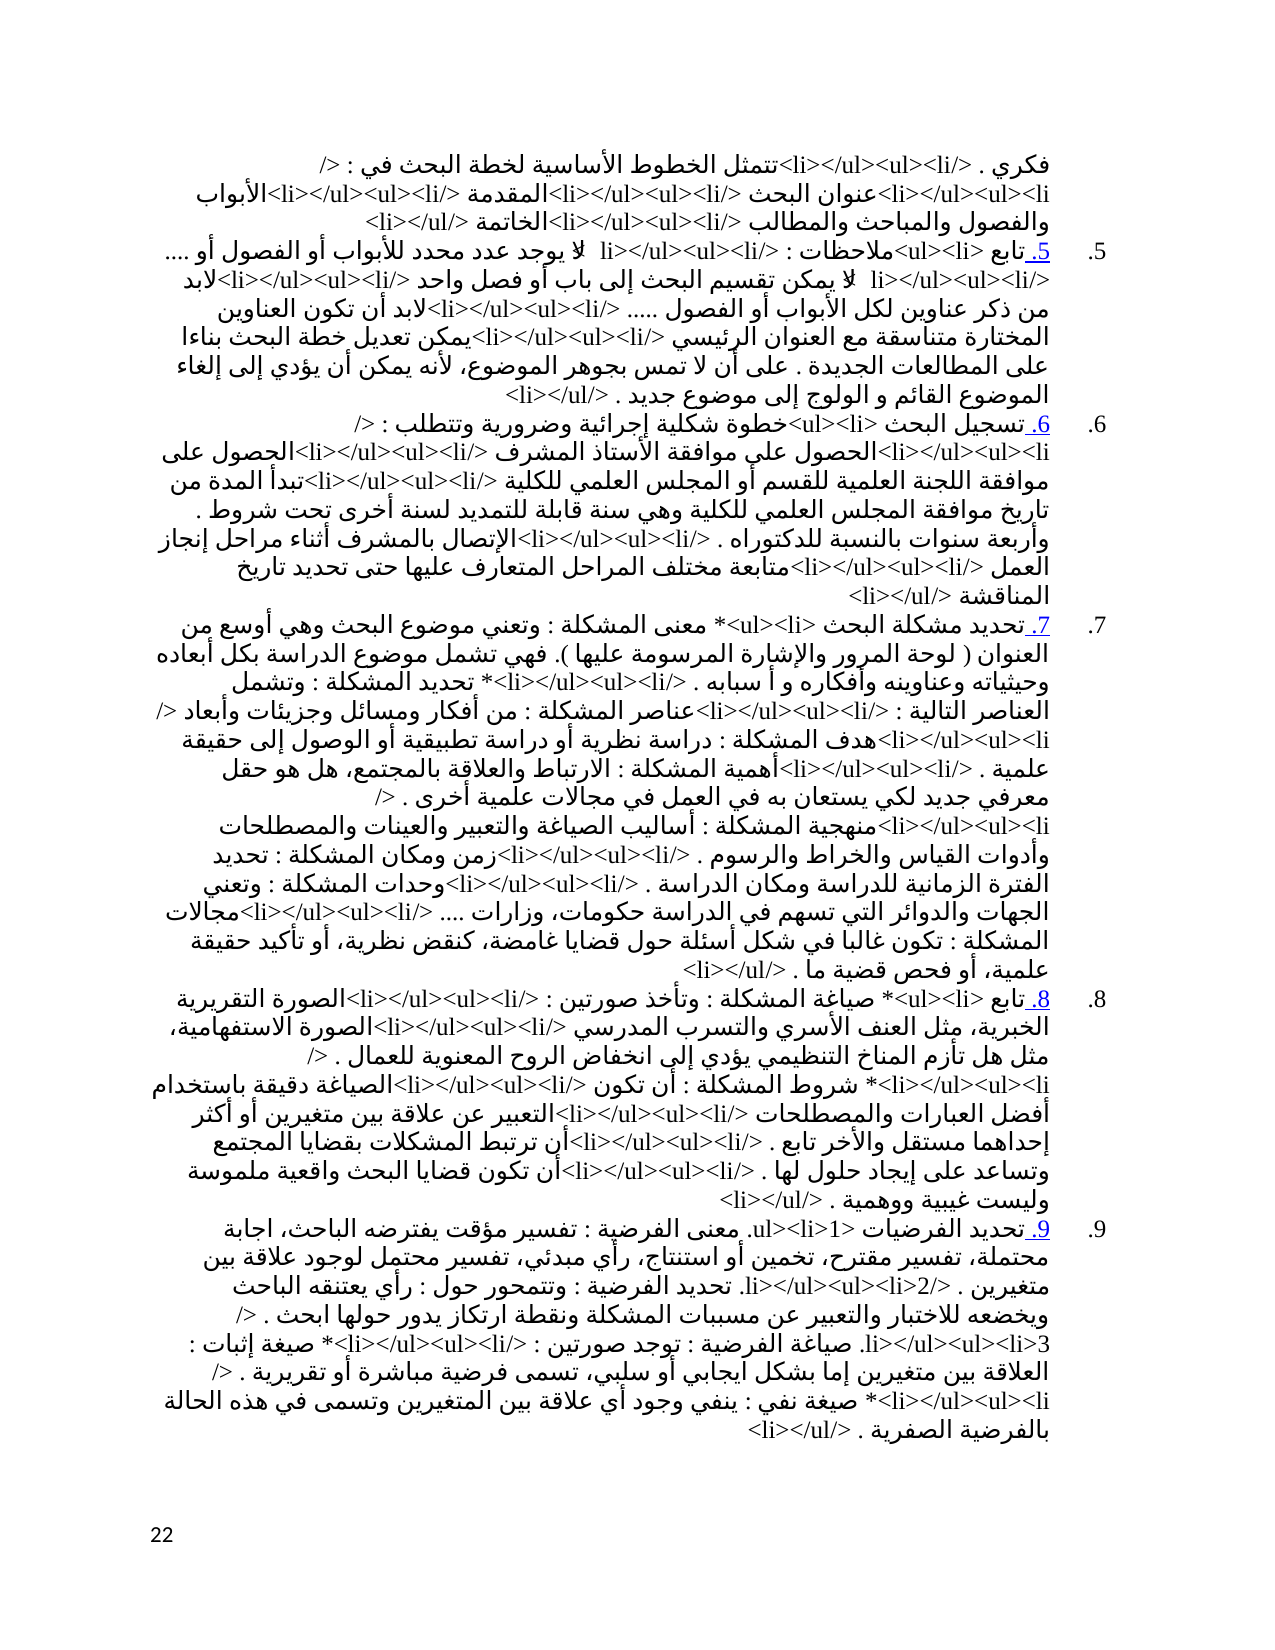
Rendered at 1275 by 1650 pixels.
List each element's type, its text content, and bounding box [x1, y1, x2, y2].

list 6. تسجيل البحث <ul><li>خطوة شكلية إجرائية وضرورية وتتطلب : </li></ul><ul><li>الحصول على موافقة الأستاذ المشرف </li></ul><ul><li>الحصول على موافقة اللجنة العلمية للقسم أو المجلس العلمي للكلية </li></ul><ul><li>تبدأ المدة من تاريخ موافقة المجلس العلمي للكلية وهي سنة قابلة للتمديد لسنة أخرى تحت شروط . وأربعة سنوات بالنسبة للدكتوراه . </li></ul><ul><li>الإتصال بالمشرف أثناء مراحل إنجاز العمل </li></ul><ul><li>متابعة مختلف المراحل المتعارف عليها حتى تحديد تاريخ المناقشة </li></ul> [150, 409, 1087, 610]
list 7. تحديد مشكلة البحث <ul><li>* معنى المشكلة : وتعني موضوع البحث وهي أوسع من العنوان ( لوحة المرور والإشارة المرسومة عليها ). فهي تشمل موضوع الدراسة بكل أبعاده وحيثياته وعناوينه وأفكاره و أ سبابه . </li></ul><ul><li>* تحديد المشكلة : وتشمل العناصر التالية : </li></ul><ul><li>عناصر المشكلة : من أفكار ومسائل وجزيئات وأبعاد </li></ul><ul><li>هدف المشكلة : دراسة نظرية أو دراسة تطبيقية أو الوصول إلى حقيقة علمية . </li></ul><ul><li>أهمية المشكلة : الارتباط والعلاقة بالمجتمع، هل هو حقل معرفي جديد لكي يستعان به في العمل في مجالات علمية أخرى . </li></ul><ul><li>منهجية المشكلة : أساليب الصياغة والتعبير والعينات والمصطلحات وأدوات القياس والخراط والرسوم . </li></ul><ul><li>زمن ومكان المشكلة : تحديد الفترة الزمانية للدراسة ومكان الدراسة . </li></ul><ul><li>وحدات المشكلة : وتعني الجهات والدوائر التي تسهم في الدراسة حكومات، وزارات .... </li></ul><ul><li>مجالات المشكلة : تكون غالبا في شكل أسئلة حول قضايا غامضة، كنقض نظرية، أو تأكيد حقيقة علمية، أو فحص قضية ما . </li></ul> [150, 610, 1087, 984]
list 8. تابع <ul><li>* صياغة المشكلة : وتأخذ صورتين : </li></ul><ul><li>الصورة التقريرية الخبرية، مثل العنف الأسري والتسرب المدرسي </li></ul><ul><li>الصورة الاستفهامية، مثل هل تأزم المناخ التنظيمي يؤدي إلى انخفاض الروح المعنوية للعمال . </li></ul><ul><li>* شروط المشكلة : أن تكون </li></ul><ul><li>الصياغة دقيقة باستخدام أفضل العبارات والمصطلحات </li></ul><ul><li>التعبير عن علاقة بين متغيرين أو أكثر إحداهما مستقل والأخر تابع . </li></ul><ul><li>أن ترتبط المشكلات بقضايا المجتمع وتساعد على إيجاد حلول لها . </li></ul><ul><li>أن تكون قضايا البحث واقعية ملموسة وليست غيبية ووهمية . </li></ul> [150, 984, 1087, 1214]
list 9. تحديد الفرضيات <ul><li>1. معنى الفرضية : تفسير مؤقت يفترضه الباحث، اجابة محتملة، تفسير مقترح، تخمين أو استنتاج، رأي مبدئي، تفسير محتمل لوجود علاقة بين متغيرين . </li></ul><ul><li>2. تحديد الفرضية : وتتمحور حول : رأي يعتنقه الباحث ويخضعه للاختبار والتعبير عن مسببات المشكلة ونقطة ارتكاز يدور حولها ابحث . </li></ul><ul><li>3. صياغة الفرضية : توجد صورتين : </li></ul><ul><li>* صيغة إثبات : العلاقة بين متغيرين إما بشكل ايجابي أو سلبي، تسمى فرضية مباشرة أو تقريرية . </li></ul><ul><li>* صيغة نفي : ينفي وجود أي علاقة بين المتغيرين وتسمى في هذه الحالة بالفرضية الصفرية . </li></ul> [150, 1214, 1087, 1444]
list 5. تابع <ul><li>ملاحظات : </li></ul><ul><li>لا يوجد عدد محدد للأبواب أو الفصول أو .... </li></ul><ul><li>لا يمكن تقسيم البحث إلى باب أو فصل واحد </li></ul><ul><li>لابد من ذكر عناوين لكل الأبواب أو الفصول ..... </li></ul><ul><li>لابد أن تكون العناوين المختارة متناسقة مع العنوان الرئيسي </li></ul><ul><li>يمكن تعديل خطة البحث بناءا على المطالعات الجديدة . على أن لا تمس بجوهر الموضوع، لأنه يمكن أن يؤدي إلى إلغاء الموضوع القائم و الولوج إلى موضوع جديد . </li></ul> [150, 236, 1087, 409]
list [150, 150, 1087, 236]
